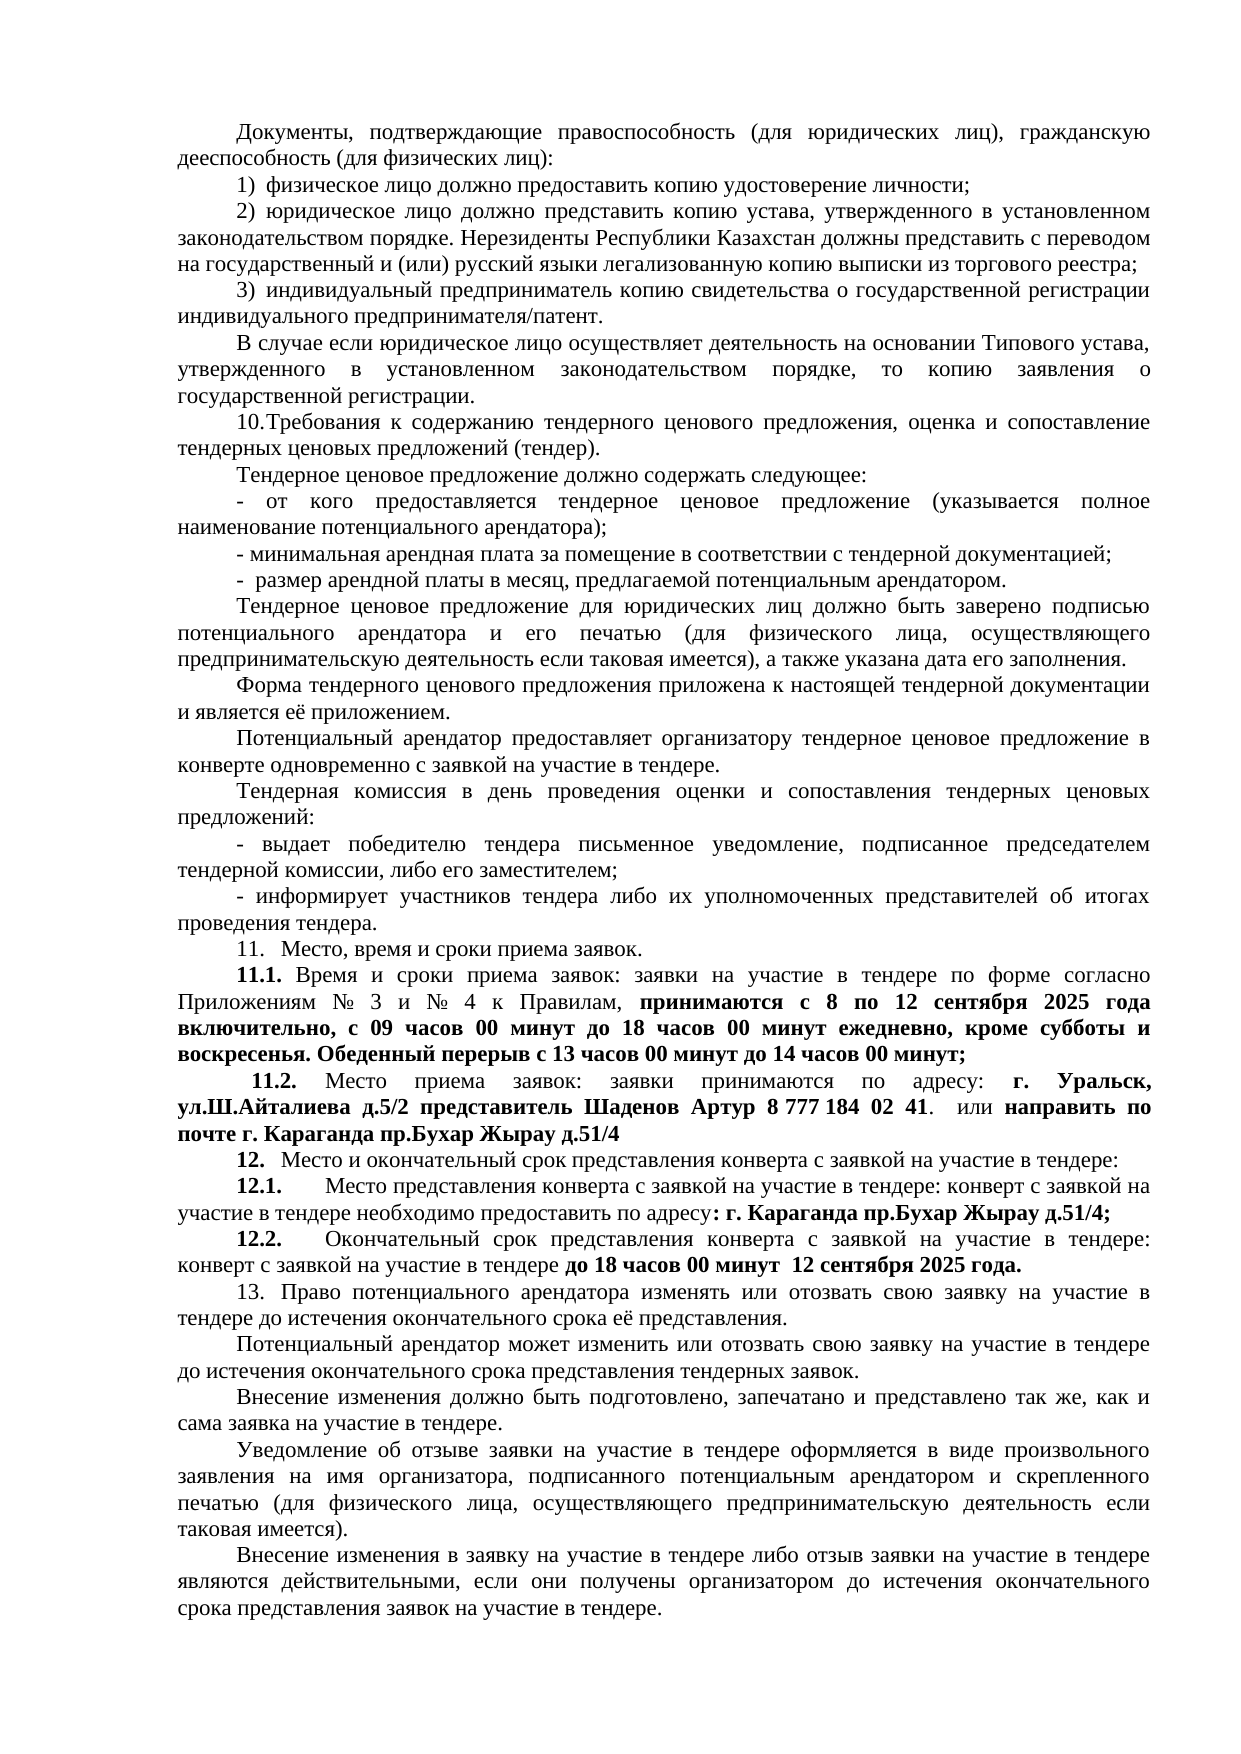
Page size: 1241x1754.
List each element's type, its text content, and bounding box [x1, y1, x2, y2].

text Потенциальный арендатор предоставляет организатору тендерное ценовое предложение в конверте одновременно с заявкой на участие в тендере. [177, 724, 1152, 777]
text Тендерное ценовое предложение для юридических лиц должно быть заверено подписью потенциального арендатора и его печатью (для физического лица, осуществляющего предпринимательскую деятельность если таковая имеется), а также указана дата его заполнения. [177, 592, 1152, 672]
text Внесение изменения в заявку на участие в тендере либо отзыв заявки на участие в тендере являются действительными, если они получены организатором до истечения окончательного срока представления заявок на участие в тендере. [177, 1541, 1152, 1620]
text В случае если юридическое лицо осуществляет деятельность на основании Типового устава, утвержденного в установленном законодательством порядке, то копию заявления о государственной регистрации. [177, 329, 1152, 408]
text Внесение изменения должно быть подготовлено, запечатано и представлено так же, как и сама заявка на участие в тендере. [177, 1383, 1152, 1436]
list физическое лицо должно предоставить копию удостоверение личности; [177, 171, 1152, 197]
text - выдает победителю тендера письменное уведомление, подписанное председателем тендерной комиссии, либо его заместителем; [177, 830, 1152, 882]
text Тендерная комиссия в день проведения оценки и сопоставления тендерных ценовых предложений: [177, 777, 1152, 830]
list Время и сроки приема заявок: заявки на участие в тендере по форме согласно Приложениям № 3 и № 4 к Правилам, принимаются с 8 по 12 сентября 2025 года включительно, с 09 часов 00 минут до 18 часов 00 минут ежедневно, кроме субботы и воскресенья. Обеденный перерыв с 13 часов 00 минут до 14 часов 00 минут; [177, 961, 1152, 1067]
list юридическое лицо должно представить копию устава, утвержденного в установленном законодательством порядке. Нерезиденты Республики Казахстан должны представить с переводом на государственный и (или) русский языки легализованную копию выписки из торгового реестра; [177, 197, 1152, 276]
text Форма тендерного ценового предложения приложена к настоящей тендерной документации и является её приложением. [177, 672, 1152, 724]
text 10. Требования к содержанию тендерного ценового предложения, оценка и сопоставление тендерных ценовых предложений (тендер). [177, 408, 1152, 461]
text Документы, подтверждающие правоспособность (для юридических лиц), гражданскую дееспособность (для физических лиц): [177, 118, 1152, 171]
text Уведомление об отзыве заявки на участие в тендере оформляется в виде произвольного заявления на имя организатора, подписанного потенциальным арендатором и скрепленного печатью (для физического лица, осуществляющего предпринимательскую деятельность если таковая имеется). [177, 1436, 1152, 1541]
text - информирует участников тендера либо их уполномоченных представителей об итогах проведения тендера. [177, 882, 1152, 935]
list Место приема заявок: заявки принимаются по адресу: г. Уральск, ул.Ш.Айталиева д.5/2 представитель Шаденов Артур 8 777 184 02 41. или направить по почте г. Караганда пр.Бухар Жырау д.51/4 [177, 1067, 1152, 1146]
text - от кого предоставляется тендерное ценовое предложение (указывается полное наименование потенциального арендатора); [177, 487, 1152, 540]
list Право потенциального арендатора изменять или отозвать свою заявку на участие в тендере до истечения окончательного срока её представления. [177, 1278, 1152, 1330]
text Тендерное ценовое предложение должно содержать следующее: [177, 461, 1152, 487]
list Место, время и сроки приема заявок. [177, 935, 1152, 961]
text - размер арендной платы в месяц, предлагаемой потенциальным арендатором. [177, 566, 1152, 592]
list Место и окончательный срок представления конверта с заявкой на участие в тендере: [236, 1146, 1152, 1172]
list индивидуальный предприниматель копию свидетельства о государственной регистрации индивидуального предпринимателя/патент. [177, 276, 1152, 329]
text Потенциальный арендатор может изменить или отозвать свою заявку на участие в тендере до истечения окончательного срока представления тендерных заявок. [177, 1330, 1152, 1383]
list Окончательный срок представления конверта с заявкой на участие в тендере: конверт с заявкой на участие в тендере до 18 часов 00 минут 12 сентября 2025 года. [177, 1225, 1152, 1278]
text - минимальная арендная плата за помещение в соответствии с тендерной документацией; [177, 540, 1152, 566]
list Место представления конверта с заявкой на участие в тендере: конверт с заявкой на участие в тендере необходимо предоставить по адресу: г. Караганда пр.Бухар Жырау д.51/4; [177, 1172, 1152, 1225]
